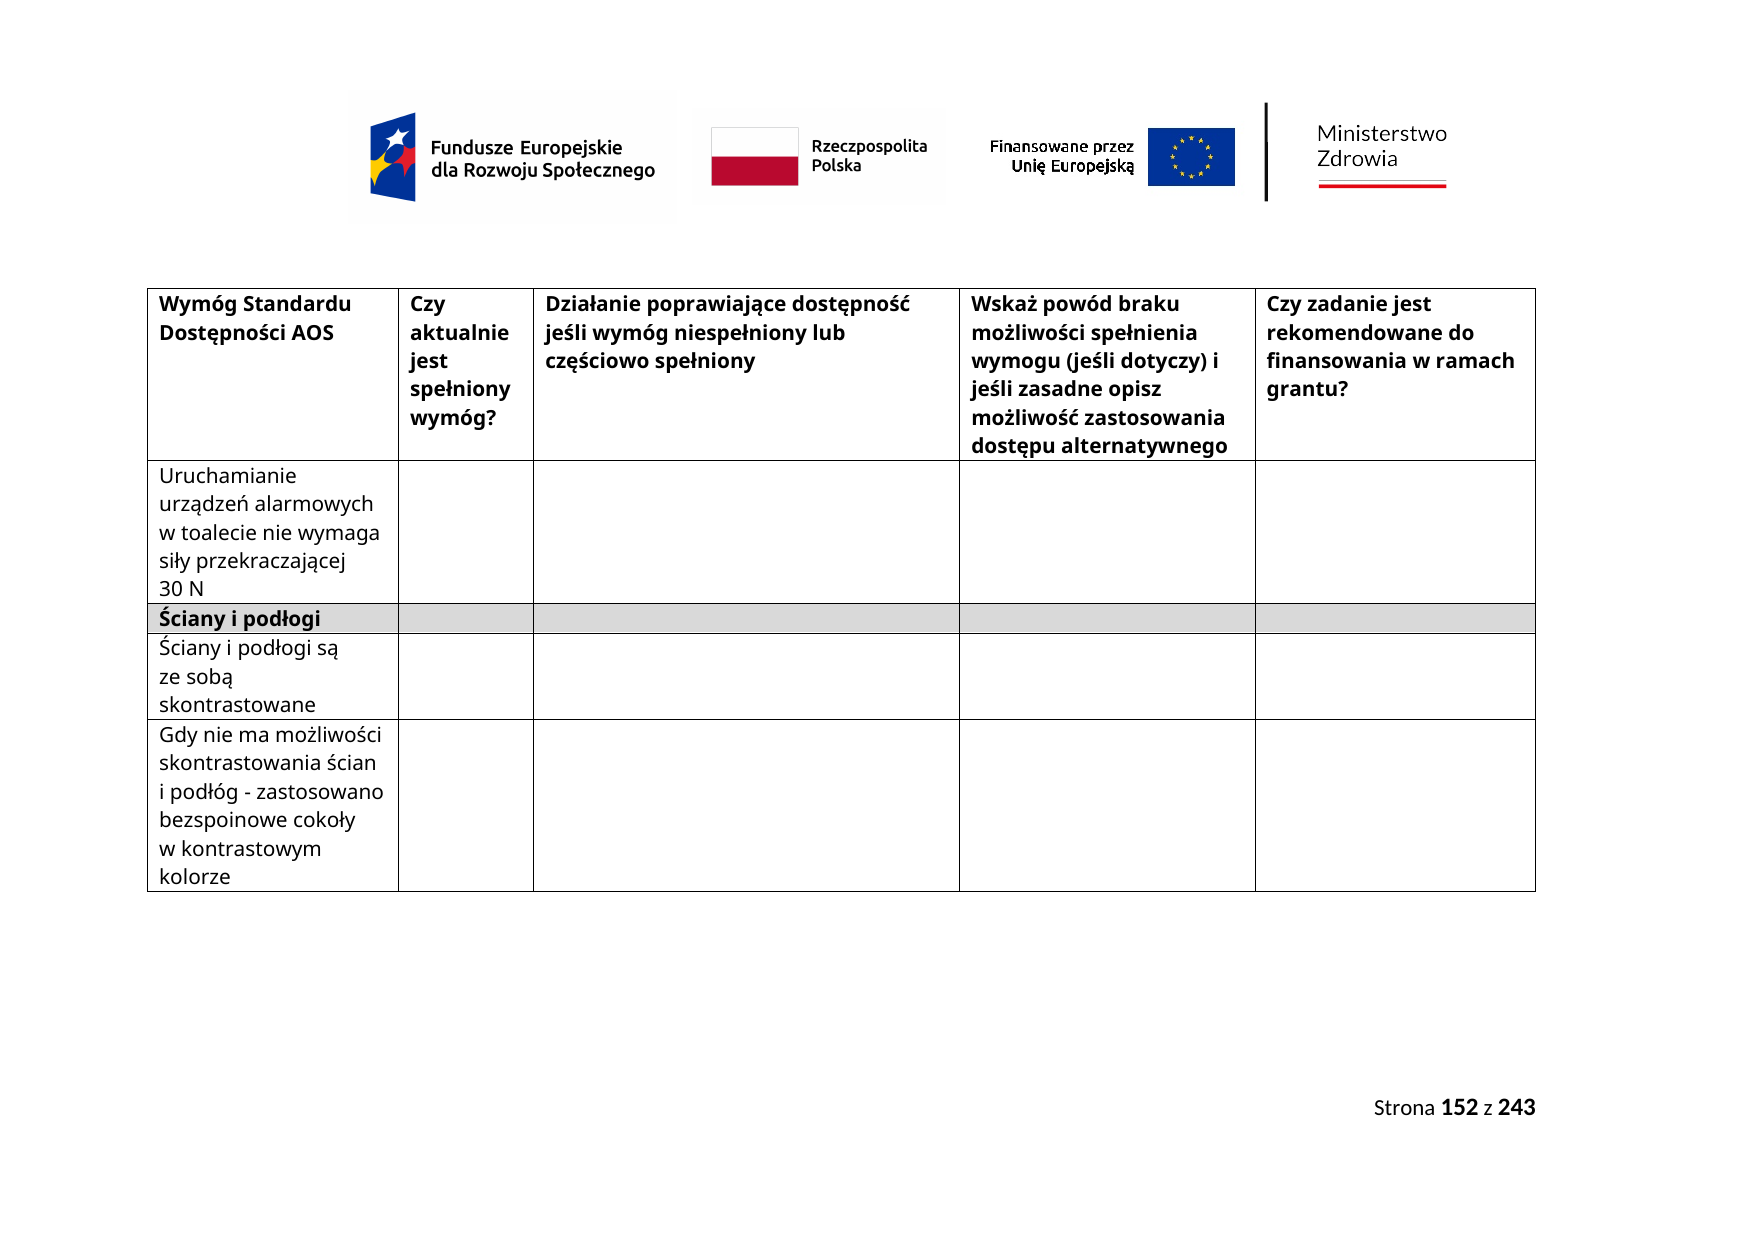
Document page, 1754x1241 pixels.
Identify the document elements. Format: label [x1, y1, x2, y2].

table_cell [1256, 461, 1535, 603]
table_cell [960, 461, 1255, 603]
picture [1302, 108, 1463, 205]
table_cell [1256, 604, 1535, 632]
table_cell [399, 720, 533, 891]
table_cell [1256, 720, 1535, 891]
picture [692, 108, 946, 205]
picture [348, 90, 677, 224]
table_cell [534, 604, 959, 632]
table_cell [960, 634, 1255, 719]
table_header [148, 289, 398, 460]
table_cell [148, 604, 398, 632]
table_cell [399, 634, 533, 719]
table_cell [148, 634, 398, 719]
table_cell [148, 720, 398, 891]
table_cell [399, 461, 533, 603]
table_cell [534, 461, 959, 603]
picture [971, 108, 1254, 205]
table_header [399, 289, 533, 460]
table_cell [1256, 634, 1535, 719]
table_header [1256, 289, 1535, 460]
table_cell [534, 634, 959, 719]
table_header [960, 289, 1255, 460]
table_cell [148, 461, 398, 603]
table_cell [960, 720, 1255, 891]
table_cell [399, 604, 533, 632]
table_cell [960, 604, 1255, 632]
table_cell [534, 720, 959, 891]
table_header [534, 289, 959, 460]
